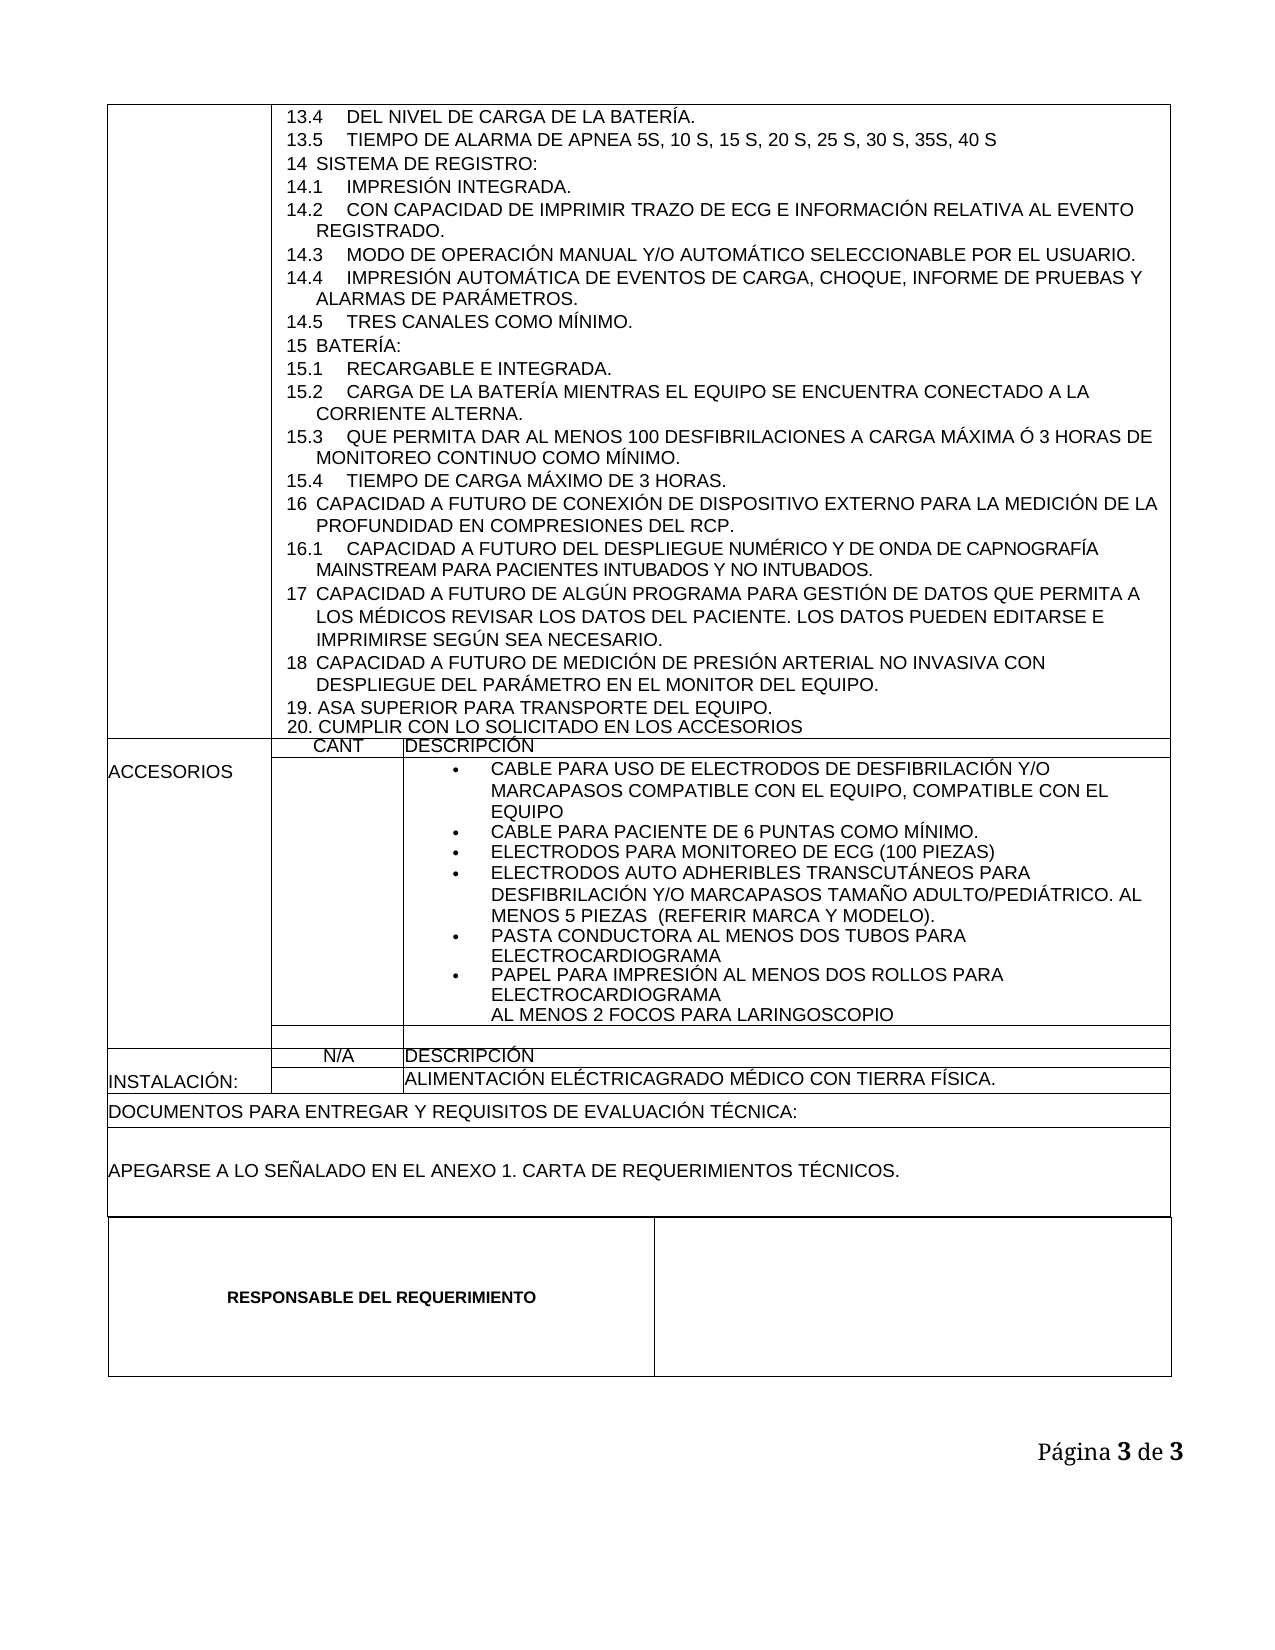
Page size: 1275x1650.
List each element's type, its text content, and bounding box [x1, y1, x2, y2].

table_cell ACCESORIOS [108, 739, 271, 1047]
table_cell CABLE PARA USO DE ELECTRODOS DE DESFIBRILACIÓN Y/O MARCAPASOS COMPATIBLE CON EL EQUIPO, COMPATIBLE CON EL EQUIPO CABLE PARA PACIENTE DE 6 PUNTAS COMO MÍNIMO. ELECTRODOS PARA MONITOREO DE ECG (100 PIEZAS) ELECTRODOS AUTO ADHERIBLES TRANSCUTÁNEOS PARA DESFIBRILACIÓN Y/O MARCAPASOS TAMAÑO ADULTO/PEDIÁTRICO. AL MENOS 5 PIEZAS (REFERIR MARCA Y MODELO). PASTA CONDUCTORA AL MENOS DOS TUBOS PARA ELECTROCARDIOGRAMA PAPEL PARA IMPRESIÓN AL MENOS DOS ROLLOS PARA ELECTROCARDIOGRAMA AL MENOS 2 FOCOS PARA LARINGOSCOPIO [404, 758, 1170, 1025]
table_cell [272, 105, 1170, 738]
table_header [655, 1218, 1171, 1376]
table_cell [272, 1068, 403, 1092]
table_cell [272, 758, 403, 1025]
table_cell DESCRIPCIÓN [404, 739, 1170, 757]
table_cell DOCUMENTOS PARA ENTREGAR Y REQUISITOS DE EVALUACIÓN TÉCNICA: [108, 1094, 1170, 1127]
table_cell [272, 1026, 403, 1047]
table_cell N/A [272, 1049, 403, 1067]
table_cell DESCRIPCIÓN [404, 1049, 1170, 1067]
table_cell ALIMENTACIÓN ELÉCTRICAGRADO MÉDICO CON TIERRA FÍSICA. [404, 1068, 1170, 1092]
table_cell INSTALACIÓN: [108, 1049, 271, 1092]
table_header RESPONSABLE DEL REQUERIMIENTO [109, 1218, 654, 1376]
table_cell CANT [272, 739, 403, 757]
table_cell [404, 1026, 1170, 1047]
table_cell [108, 105, 271, 738]
table_cell APEGARSE A LO SEÑALADO EN EL ANEXO 1. CARTA DE REQUERIMIENTOS TÉCNICOS. [108, 1128, 1170, 1216]
